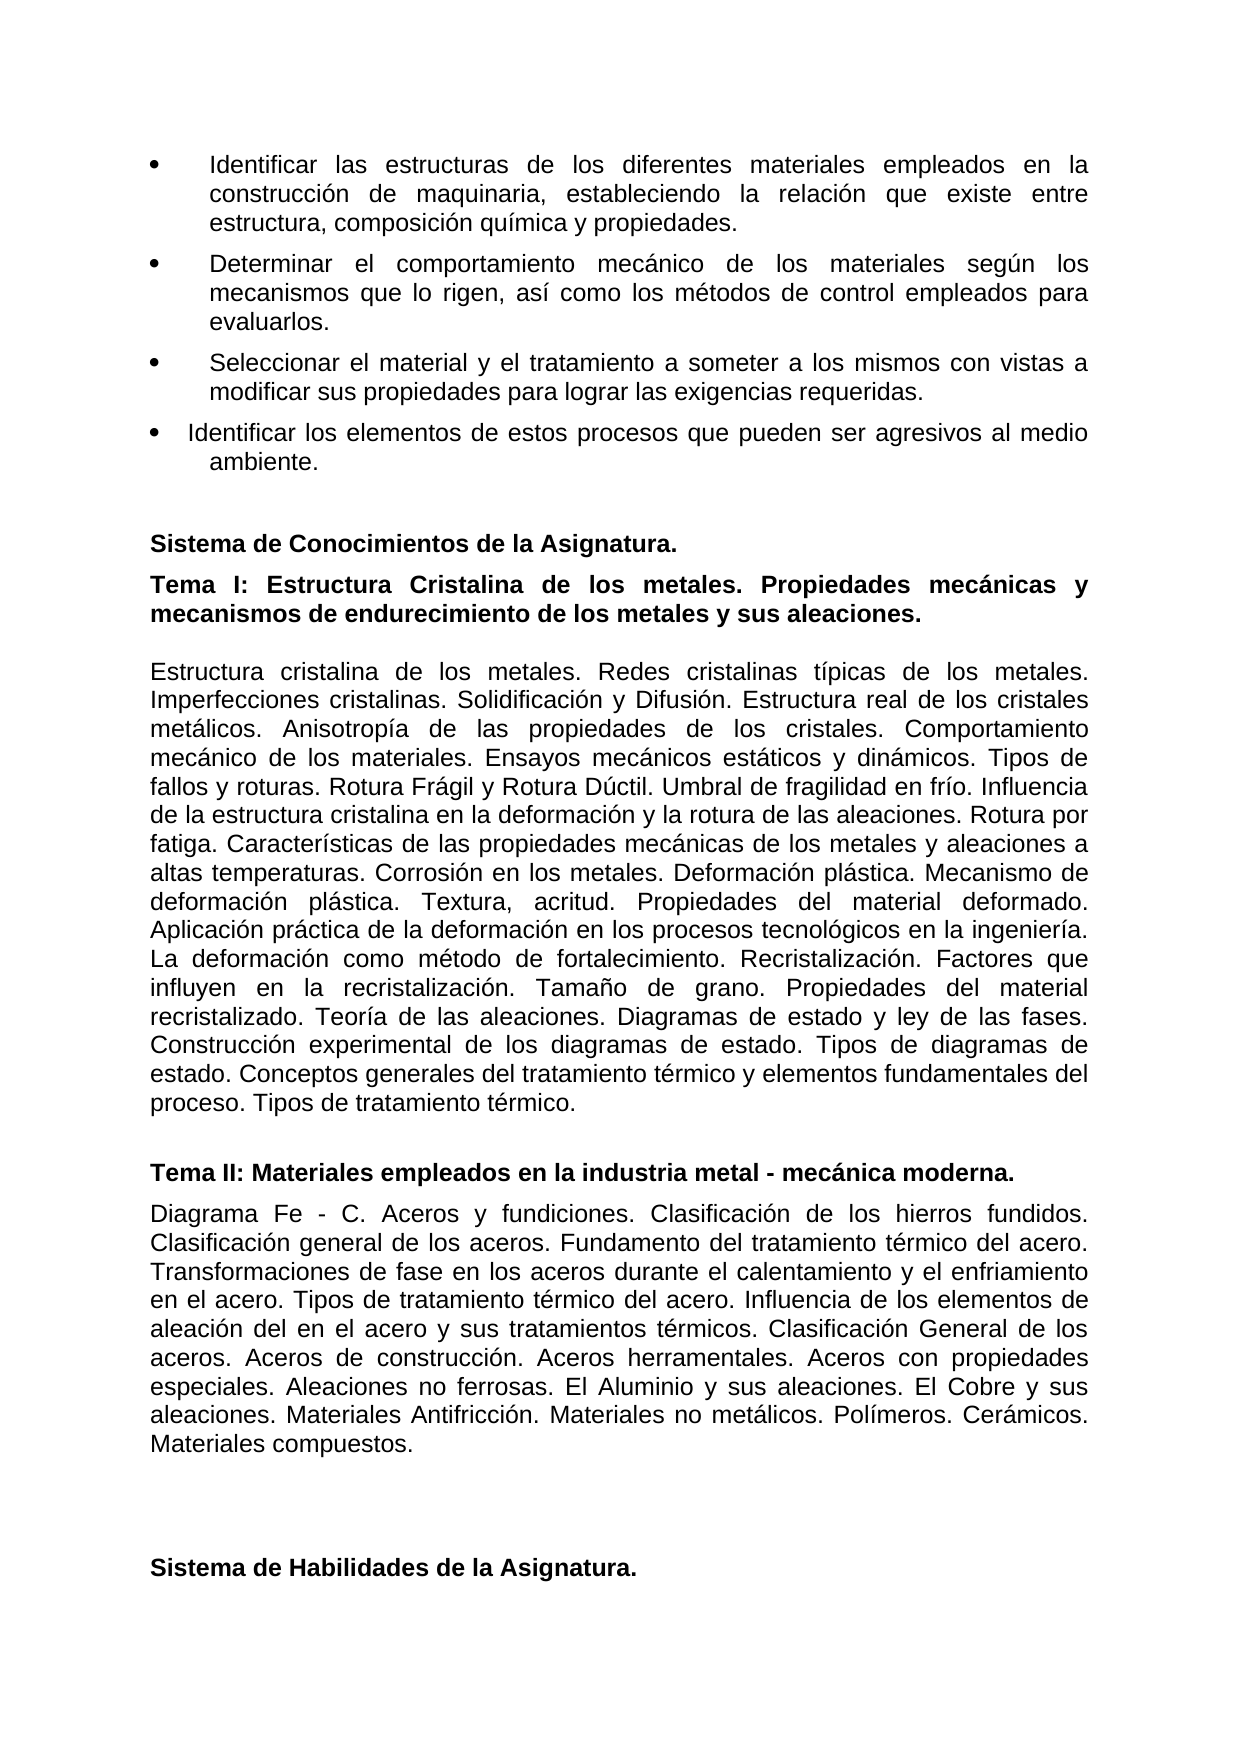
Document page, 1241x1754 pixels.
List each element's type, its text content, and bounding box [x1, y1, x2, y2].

list Identificar los elementos de estos procesos que pueden ser agresivos al medio ambiente. [150, 418, 1090, 475]
text Tema I: Estructura Cristalina de los metales. Propiedades mecánicas y mecanismos de endurecimiento de los metales y sus aleaciones. [150, 570, 1090, 628]
text Estructura cristalina de los metales. Redes cristalinas típicas de los metales. Imperfecciones cristalinas. Solidificación y Difusión. Estructura real de los cristales metálicos. Anisotropía de las propiedades de los cristales. Comportamiento mecánico de los materiales. Ensayos mecánicos estáticos y dinámicos. Tipos de fallos y roturas. Rotura Frágil y Rotura Dúctil. Umbral de fragilidad en frío. Influencia de la estructura cristalina en la deformación y la rotura de las aleaciones. Rotura por fatiga. Características de las propiedades mecánicas de los metales y aleaciones a altas temperaturas. Corrosión en los metales. Deformación plástica. Mecanismo de deformación plástica. Textura, acritud. Propiedades del material deformado. Aplicación práctica de la deformación en los procesos tecnológicos en la ingeniería. La deformación como método de fortalecimiento. Recristalización. Factores que influyen en la recristalización. Tamaño de grano. Propiedades del material recristalizado. Teoría de las aleaciones. Diagramas de estado y ley de las fases. Construcción experimental de los diagramas de estado. Tipos de diagramas de estado. Conceptos generales del tratamiento térmico y elementos fundamentales del proceso. Tipos de tratamiento térmico. [150, 657, 1090, 1117]
text Tema II: Materiales empleados en la industria metal - mecánica moderna. [150, 1158, 1090, 1187]
list Seleccionar el material y el tratamiento a someter a los mismos con vistas a modificar sus propiedades para lograr las exigencias requeridas. [150, 348, 1090, 405]
text Diagrama Fe - C. Aceros y fundiciones. Clasificación de los hierros fundidos. Clasificación general de los aceros. Fundamento del tratamiento térmico del acero. Transformaciones de fase en los aceros durante el calentamiento y el enfriamiento en el acero. Tipos de tratamiento térmico del acero. Influencia de los elementos de aleación del en el acero y sus tratamientos térmicos. Clasificación General de los aceros. Aceros de construcción. Aceros herramentales. Aceros con propiedades especiales. Aleaciones no ferrosas. El Aluminio y sus aleaciones. El Cobre y sus aleaciones. Materiales Antifricción. Materiales no metálicos. Polímeros. Cerámicos. Materiales compuestos. [150, 1199, 1090, 1458]
list Determinar el comportamiento mecánico de los materiales según los mecanismos que lo rigen, así como los métodos de control empleados para evaluarlos. [150, 249, 1090, 335]
list Identificar las estructuras de los diferentes materiales empleados en la construcción de maquinaria, estableciendo la relación que existe entre estructura, composición química y propiedades. [150, 150, 1090, 236]
list Sistema de Conocimientos de la Asignatura. [150, 529, 1090, 558]
list Sistema de Habilidades de la Asignatura. [150, 1553, 1090, 1582]
